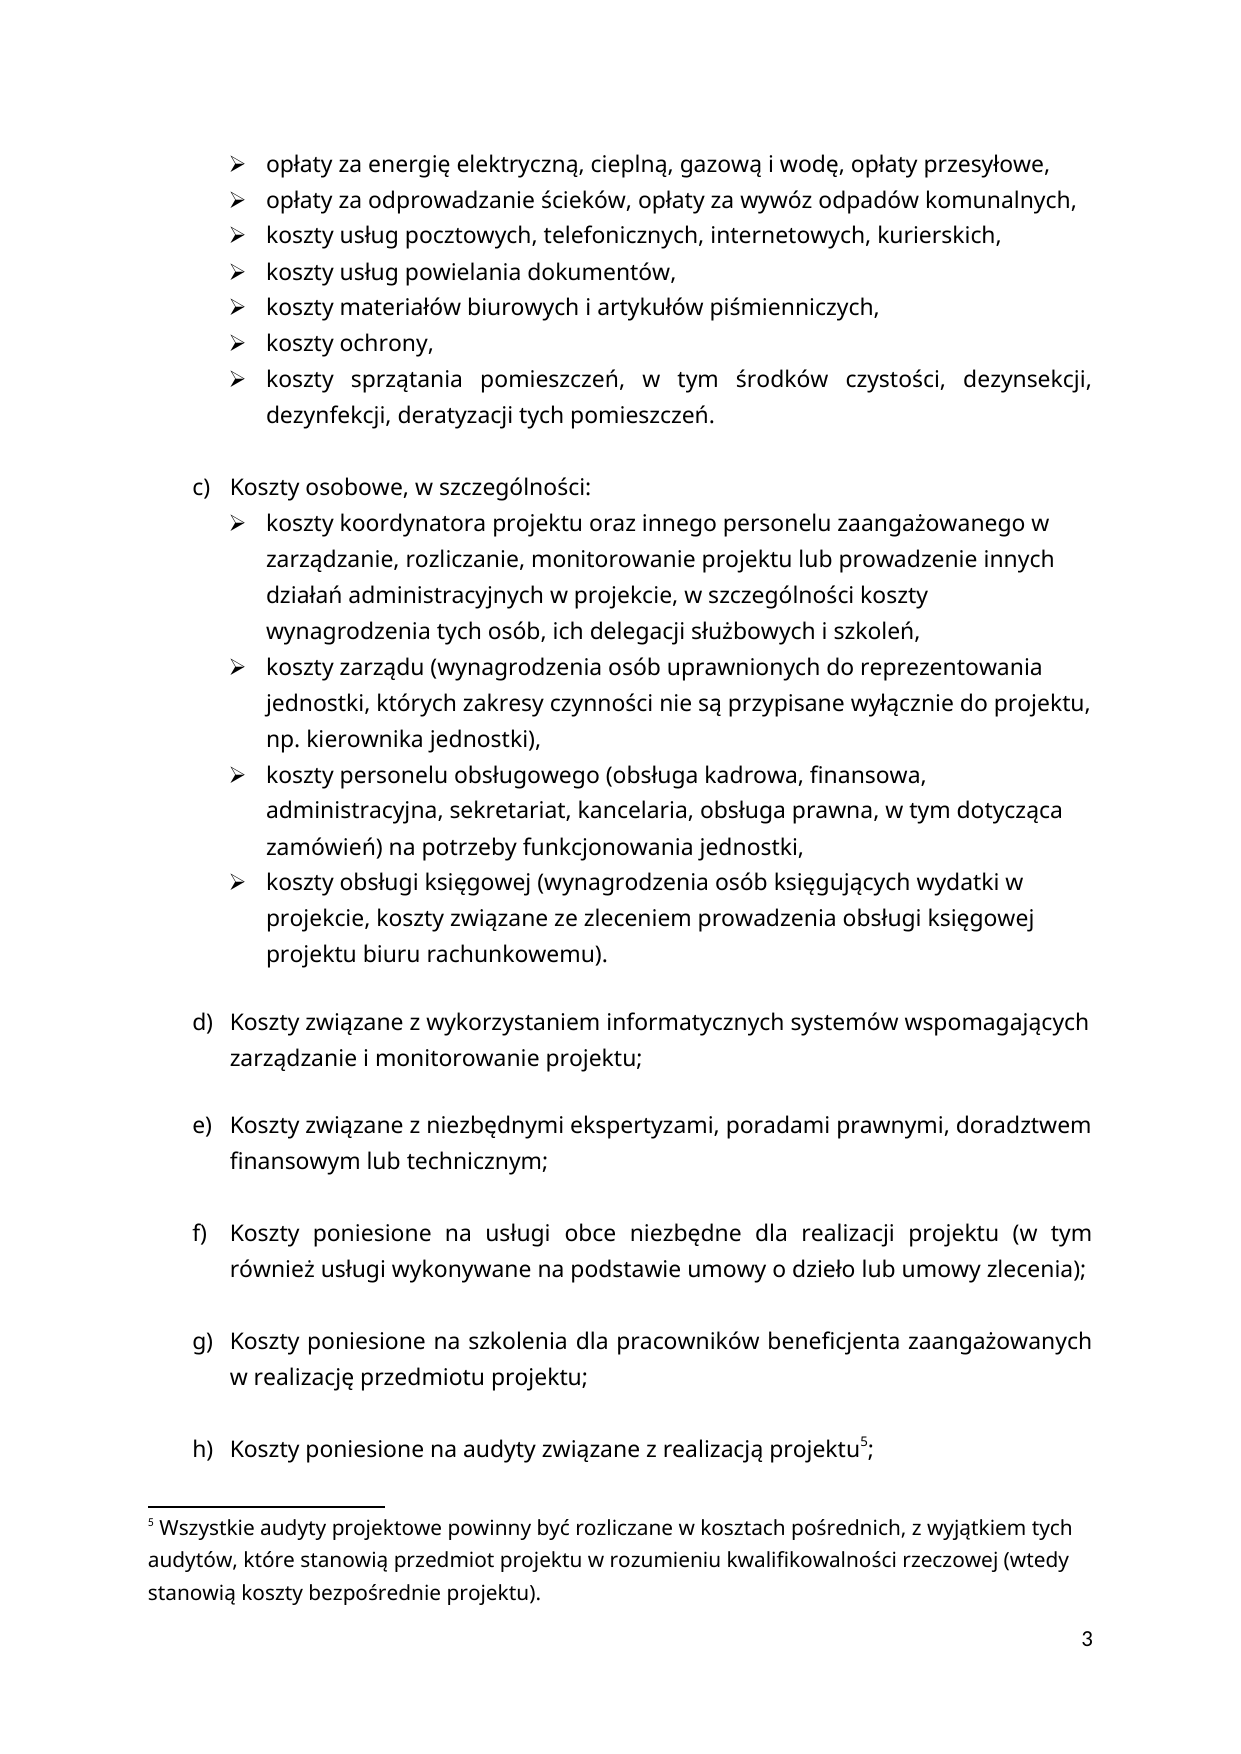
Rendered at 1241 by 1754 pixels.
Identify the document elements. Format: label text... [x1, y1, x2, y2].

list jednostki, których zakresy czynności nie są przypisane wyłącznie do projektu, np. kierownika jednostki), [266, 687, 1093, 754]
list Koszty poniesione na usługi obce niezbędne dla realizacji projektu (w tym również usługi wykonywane na podstawie umowy o dzieło lub umowy zlecenia); [192, 1217, 1093, 1284]
list koszty koordynatora projektu oraz innego personelu zaangażowanego w zarządzanie, rozliczanie, monitorowanie projektu lub prowadzenie innych działań administracyjnych w projekcie, w szczególności koszty wynagrodzenia tych osób, ich delegacji służbowych i szkoleń, [228, 507, 1093, 646]
list koszty personelu obsługowego (obsługa kadrowa, finansowa, administracyjna, sekretariat, kancelaria, obsługa prawna, w tym dotycząca zamówień) na potrzeby funkcjonowania jednostki, [228, 758, 1093, 862]
list koszty zarządu (wynagrodzenia osób uprawnionych do reprezentowania [228, 651, 1093, 682]
list Koszty poniesione na audyty związane z realizacją projektu; [192, 1433, 1093, 1464]
list Koszty poniesione na szkolenia dla pracowników beneficjenta zaangażowanych w realizację przedmiotu projektu; [192, 1325, 1093, 1392]
list opłaty za energię elektryczną, cieplną, gazową i wodę, opłaty przesyłowe, [228, 148, 1093, 179]
list koszty ochrony, [228, 327, 1093, 358]
list koszty usług pocztowych, telefonicznych, internetowych, kurierskich, [228, 219, 1093, 251]
list koszty materiałów biurowych i artykułów piśmienniczych, [228, 291, 1093, 323]
list Koszty związane z wykorzystaniem informatycznych systemów wspomagających zarządzanie i monitorowanie projektu; [192, 1006, 1093, 1105]
list koszty sprzątania pomieszczeń, w tym środków czystości, dezynsekcji, dezynfekcji, deratyzacji tych pomieszczeń. [228, 363, 1093, 430]
list Koszty związane z niezbędnymi ekspertyzami, poradami prawnymi, doradztwem finansowym lub technicznym; [192, 1109, 1093, 1177]
list Koszty osobowe, w szczególności: [192, 471, 1093, 502]
list opłaty za odprowadzanie ścieków, opłaty za wywóz odpadów komunalnych, [228, 183, 1093, 215]
list koszty obsługi księgowej (wynagrodzenia osób księgujących wydatki w projekcie, koszty związane ze zleceniem prowadzenia obsługi księgowej projektu biuru rachunkowemu). [228, 866, 1093, 1002]
list koszty usług powielania dokumentów, [228, 255, 1093, 287]
